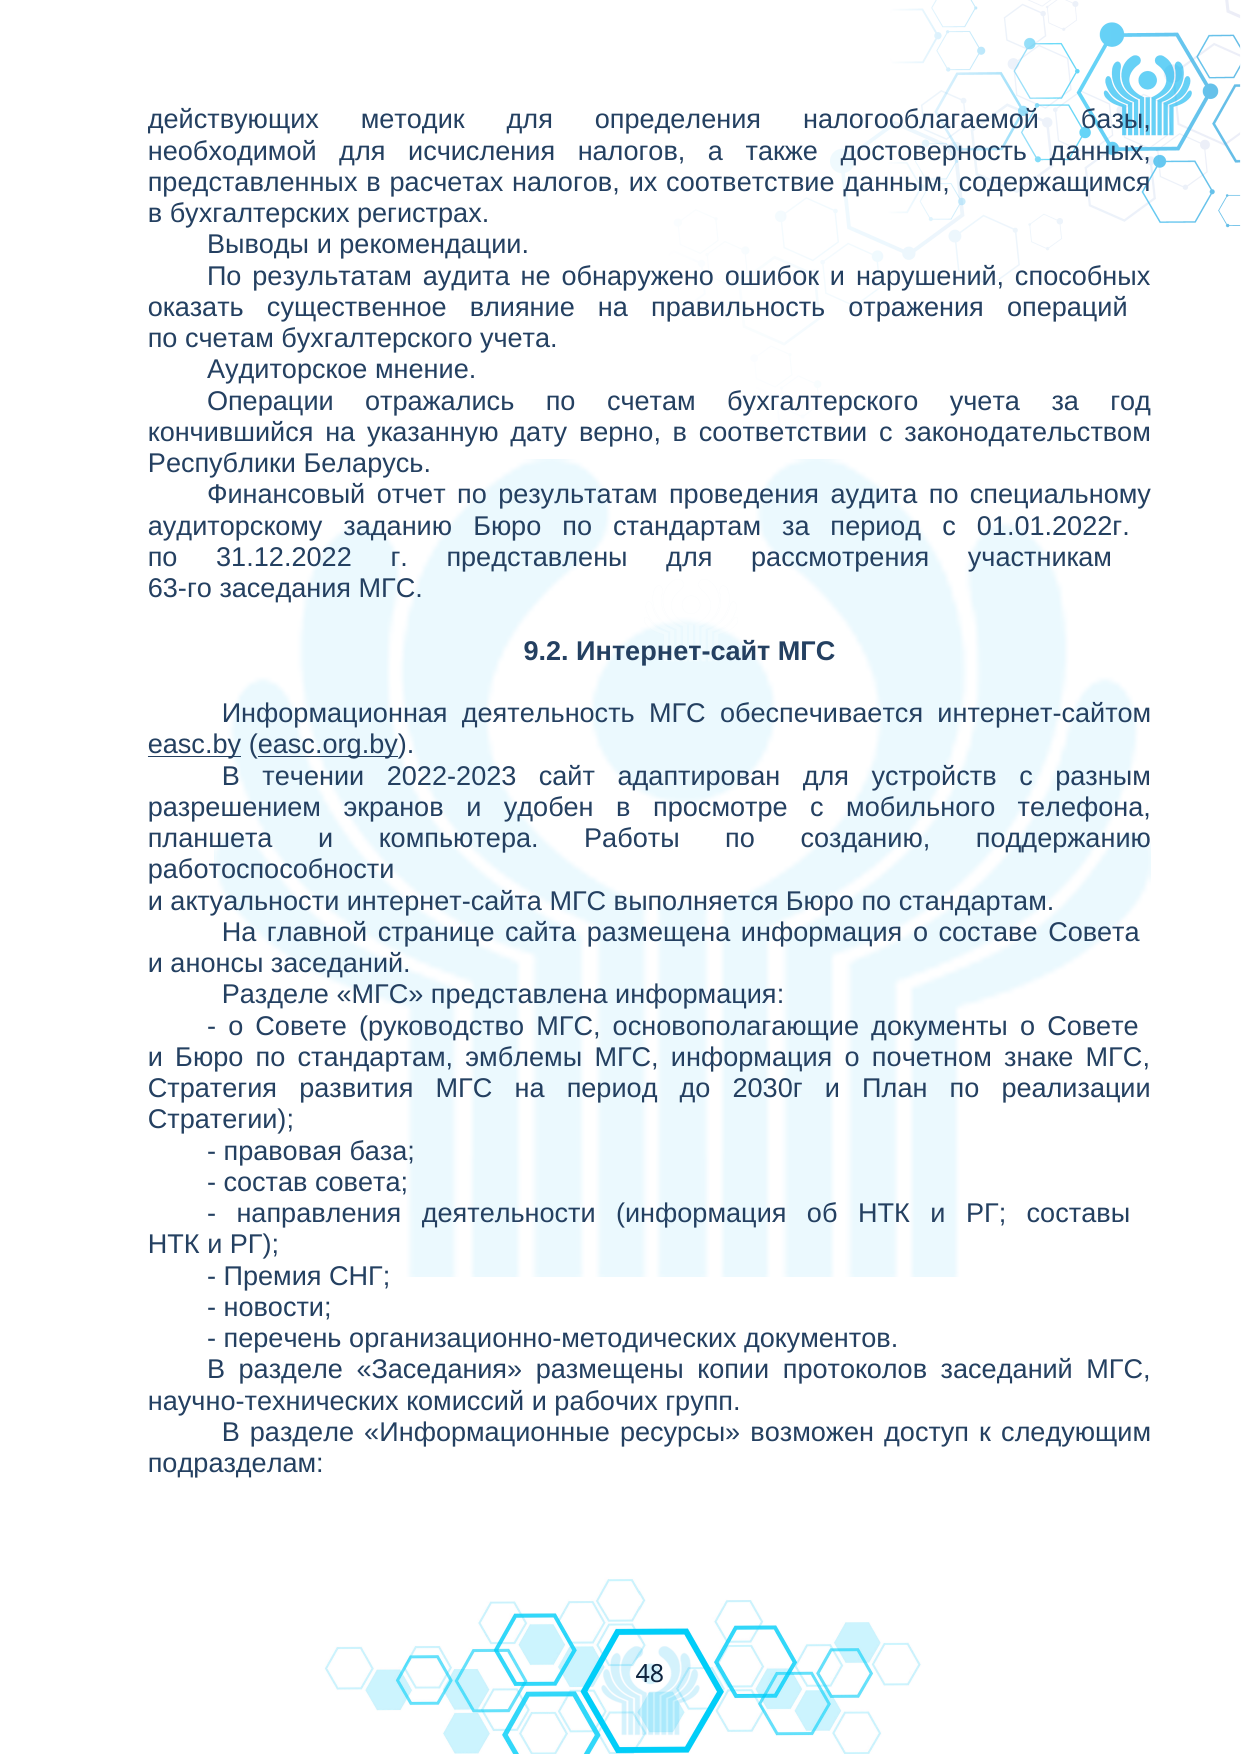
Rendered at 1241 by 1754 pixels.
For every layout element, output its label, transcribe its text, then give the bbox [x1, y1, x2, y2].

text - перечень организационно-методических документов. [148, 1322, 1152, 1353]
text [148, 103, 1152, 228]
text Разделе «МГС» представлена информация: [148, 978, 1152, 1010]
text - новости; [148, 1291, 1152, 1322]
text В течении 2022-2023 сайт адаптирован для устройств с разным разрешением экранов и удобен в просмотре с мобильного телефона, планшета и компьютера. Работы по созданию, поддержанию работоспособности и актуальности интернет-сайта МГС выполняется Бюро по стандартам. [148, 760, 1152, 916]
text В разделе «Информационные ресурсы» возможен доступ к следующим подразделам: [148, 1416, 1152, 1478]
picture [25, 0, 1241, 1754]
text Финансовый отчет по результатам проведения аудита по специальному аудиторскому заданию Бюро по стандартам за период с 01.01.2022г. по 31.12.2022 г. представлены для рассмотрения участникам 63-го заседания МГС. [148, 478, 1152, 603]
text 9.2. Интернет-сайт МГС [148, 635, 1152, 666]
text - состав совета; [148, 1166, 1152, 1197]
text - Премия СНГ; [148, 1260, 1152, 1291]
text Выводы и рекомендации. [148, 228, 1152, 260]
text На главной странице сайта размещена информация о составе Совета и анонсы заседаний. [148, 916, 1152, 978]
text В разделе «Заседания» размещены копии протоколов заседаний МГС, научно-технических комиссий и рабочих групп. [148, 1353, 1152, 1416]
text Аудиторское мнение. [148, 353, 1152, 385]
text - о Совете (руководство МГС, основополагающие документы о Совете и Бюро по стандартам, эмблемы МГС, информация о почетном знаке МГС, Стратегия развития МГС на период до 2030г и План по реализации Стратегии); [148, 1010, 1152, 1135]
text - правовая база; [148, 1135, 1152, 1166]
text - направления деятельности (информация об НТК и РГ; составы НТК и РГ); [148, 1197, 1152, 1260]
text По результатам аудита не обнаружено ошибок и нарушений, способных оказать существенное влияние на правильность отражения операций по счетам бухгалтерского учета. [148, 260, 1152, 353]
text Информационная деятельность МГС обеспечивается интернет-сайтом easc.by (easc.org.by). [148, 697, 1152, 760]
text Операции отражались по счетам бухгалтерского учета за год кончившийся на указанную дату верно, в соответствии с законодательством Республики Беларусь. [148, 385, 1152, 478]
